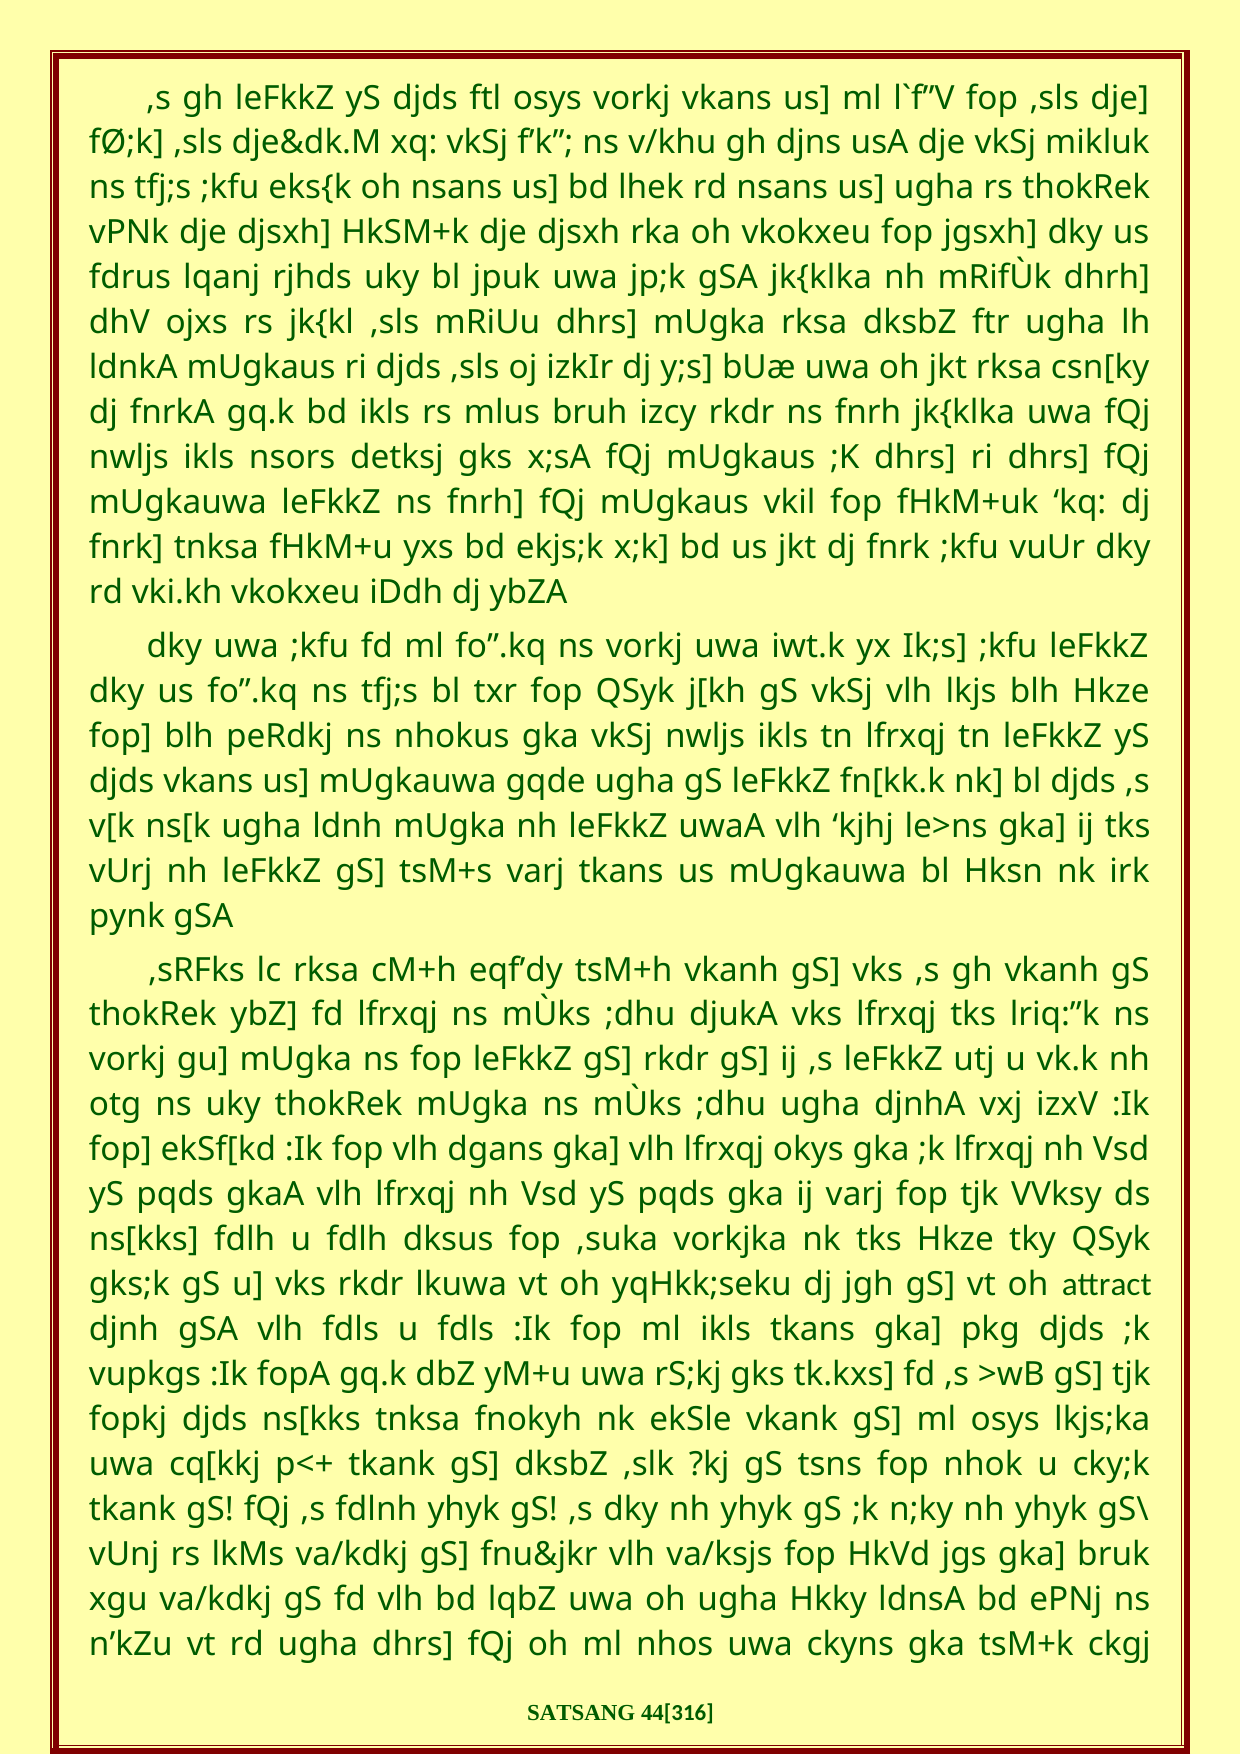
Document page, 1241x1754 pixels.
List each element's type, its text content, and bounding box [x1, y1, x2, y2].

text ,s gh leFkkZ yS djds ftl osys vorkj vkans us] ml l`f”V fop ,sls dje] fØ;k] ,sls dje&dk.M xq: vkSj f’k”; ns v/khu gh djns usA dje vkSj mikluk ns tfj;s ;kfu eks{k oh nsans us] bd lhek rd nsans us] ugha rs thokRek vPNk dje djsxh] HkSM+k dje djsxh rka oh vkokxeu fop jgsxh] dky us fdrus lqanj rjhds uky bl jpuk uwa jp;k gSA jk{klka nh mRifÙk dhrh] dhV ojxs rs jk{kl ,sls mRiUu dhrs] mUgka rksa dksbZ ftr ugha lh ldnkA mUgkaus ri djds ,sls oj izkIr dj y;s] bUæ uwa oh jkt rksa csn[ky dj fnrkA gq.k bd ikls rs mlus bruh izcy rkdr ns fnrh jk{klka uwa fQj nwljs ikls nsors detksj gks x;sA fQj mUgkaus ;K dhrs] ri dhrs] fQj mUgkauwa leFkkZ ns fnrh] fQj mUgkaus vkil fop fHkM+uk ‘kq: dj fnrk] tnksa fHkM+u yxs bd ekjs;k x;k] bd us jkt dj fnrk ;kfu vuUr dky rd vki.kh vkokxeu iDdh dj ybZA [89, 74, 1152, 614]
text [89, 945, 1152, 1665]
text dky uwa ;kfu fd ml fo”.kq ns vorkj uwa iwt.k yx Ik;s] ;kfu leFkkZ dky us fo”.kq ns tfj;s bl txr fop QSyk j[kh gS vkSj vlh lkjs blh Hkze fop] blh peRdkj ns nhokus gka vkSj nwljs ikls tn lfrxqj tn leFkkZ yS djds vkans us] mUgkauwa gqde ugha gS leFkkZ fn[kk.k nk] bl djds ,s v[k ns[k ugha ldnh mUgka nh leFkkZ uwaA vlh ‘kjhj le>ns gka] ij tks vUrj nh leFkkZ gS] tsM+s varj tkans us mUgkauwa bl Hksn nk irk pynk gSA [89, 622, 1152, 937]
